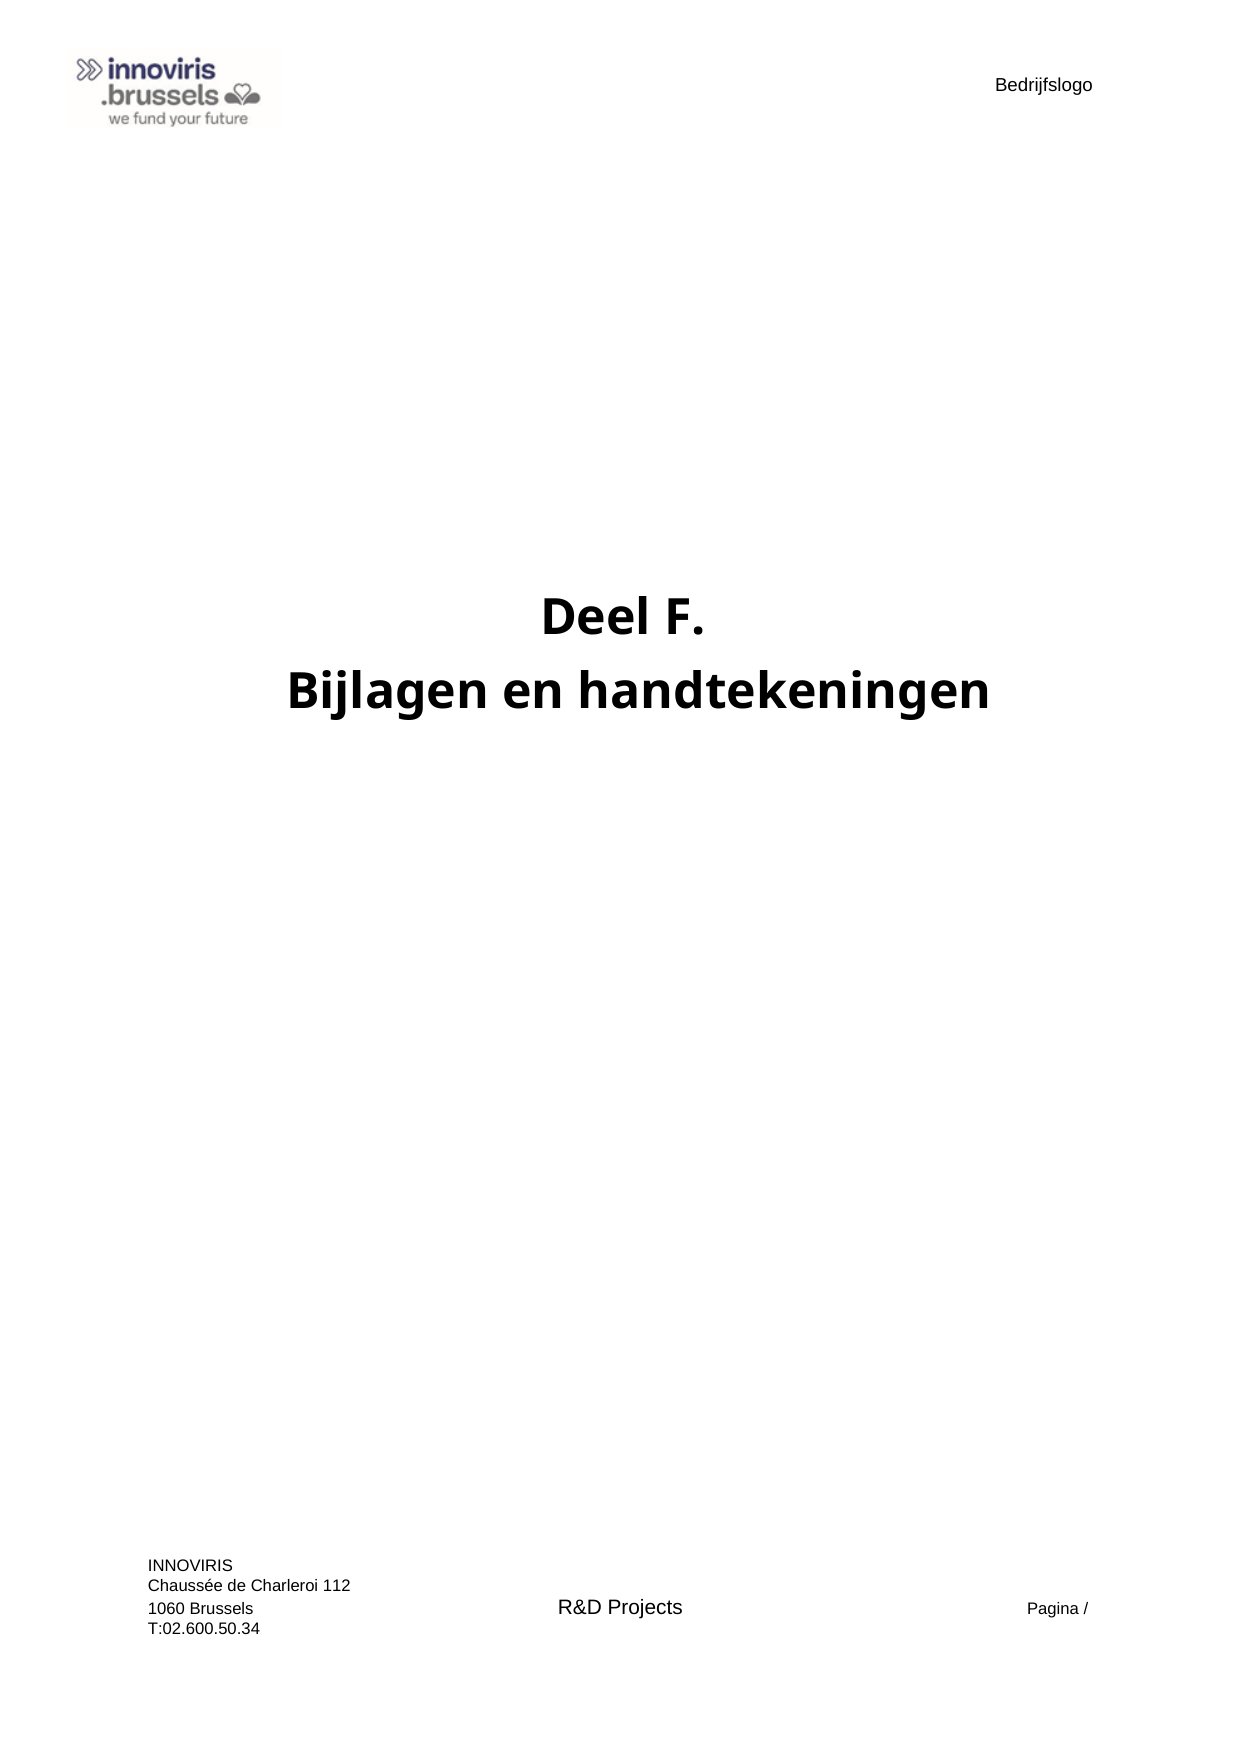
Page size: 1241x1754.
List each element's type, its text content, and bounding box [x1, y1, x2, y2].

subtitle Bijlagen en handtekeningen [185, 581, 1092, 723]
picture [65, 47, 282, 147]
